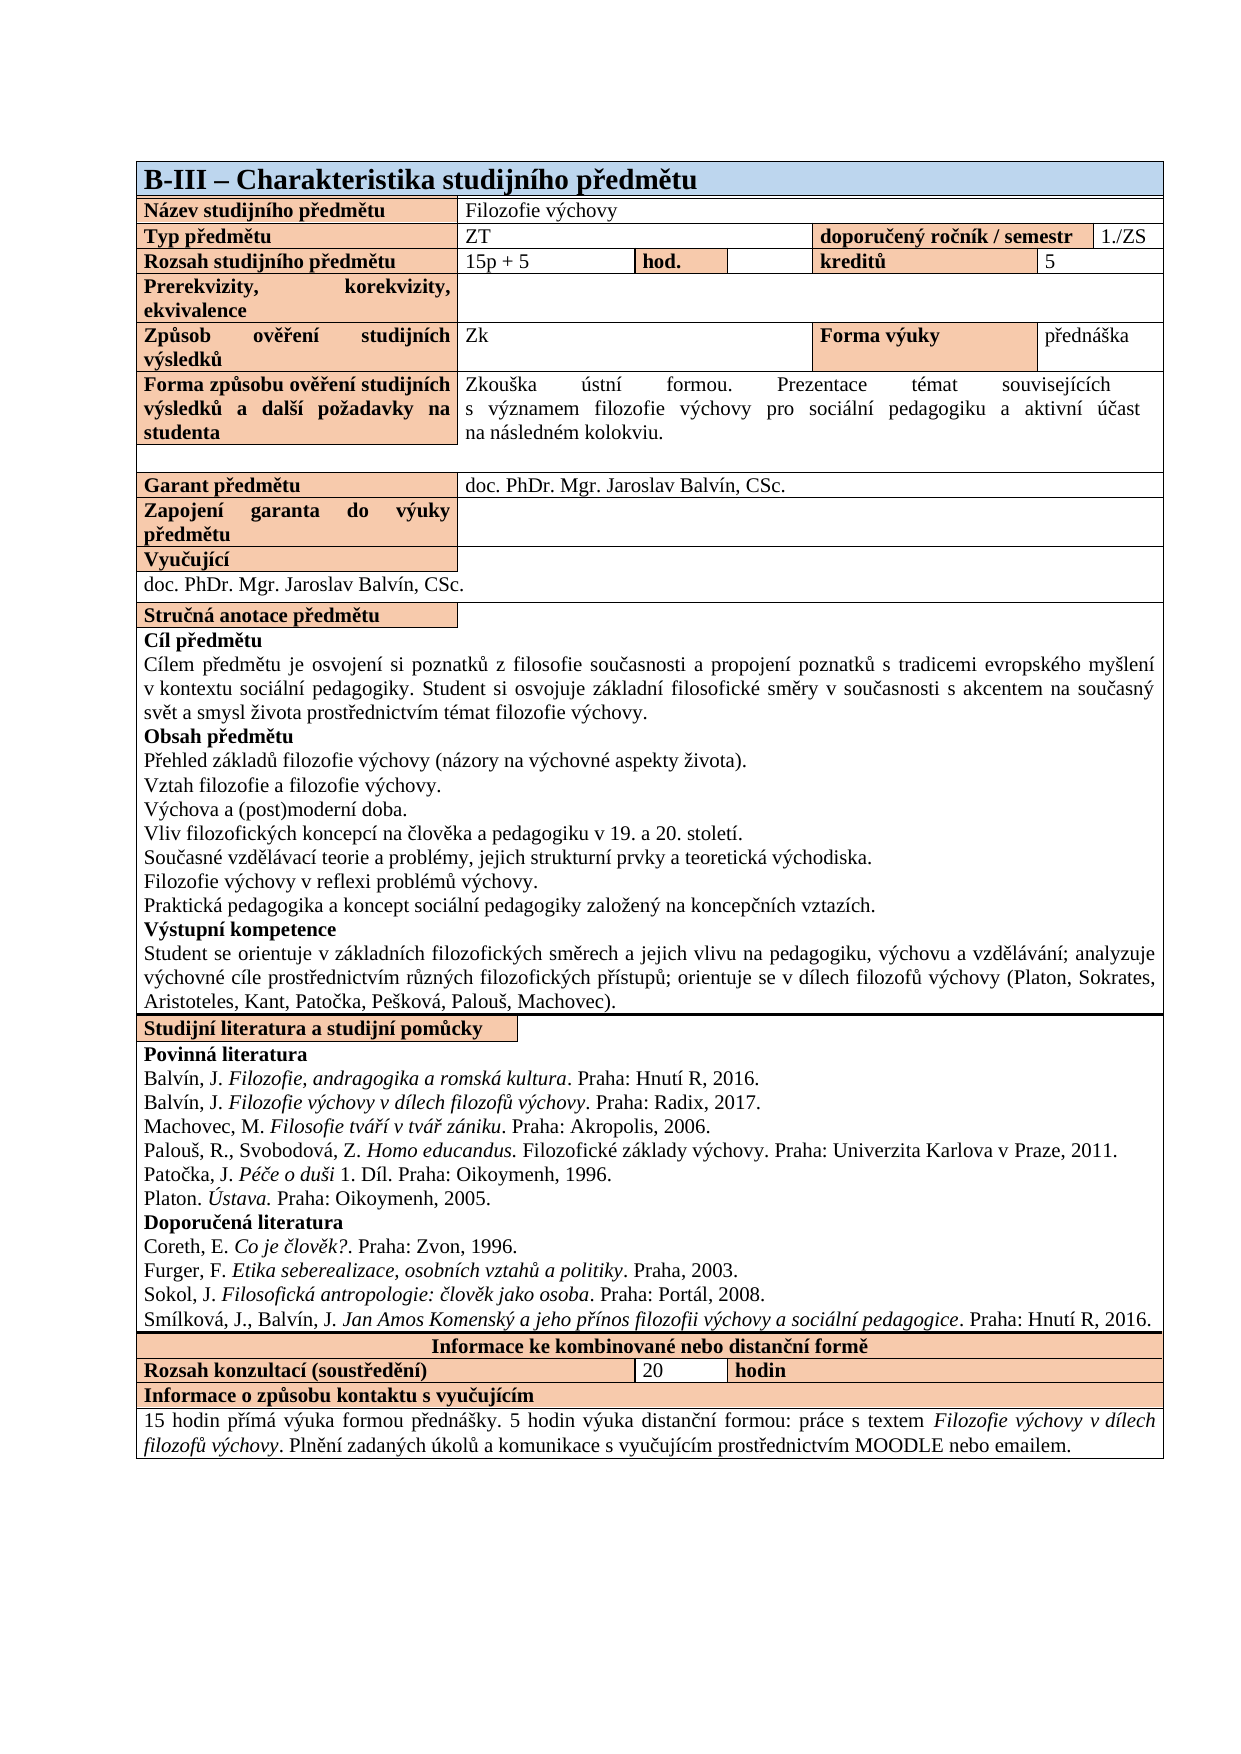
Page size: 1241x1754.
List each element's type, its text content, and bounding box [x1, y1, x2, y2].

table_cell přednáška [1038, 323, 1163, 371]
table_cell kreditů [813, 249, 1037, 273]
table_cell doc. PhDr. Mgr. Jaroslav Balvín, CSc. [458, 473, 1163, 497]
table_cell [458, 547, 1163, 571]
table_cell 20 [636, 1359, 727, 1382]
table_cell Zk [458, 323, 812, 371]
table_cell Informace o způsobu kontaktu s vyučujícím [137, 1383, 1163, 1407]
table_cell [458, 603, 1163, 627]
table_cell doporučený ročník / semestr [813, 224, 1093, 248]
table_cell Způsob ověření studijních výsledků [137, 323, 457, 371]
table_cell 15 hodin přímá výuka formou přednášky. 5 hodin výuka distanční formou: práce s textem Filozofie výchovy v dílech filozofů výchovy. Plnění zadaných úkolů a komunikace s vyučujícím prostřednictvím MOODLE nebo emailem. [137, 1409, 1163, 1458]
table_cell Typ předmětu [137, 224, 457, 248]
table_cell Garant předmětu [137, 473, 457, 497]
table_cell [458, 274, 1163, 322]
table_cell [137, 444, 1163, 472]
table_cell Forma výuky [813, 323, 1037, 371]
table_cell hod. [636, 249, 727, 273]
table_cell Prerekvizity, korekvizity, ekvivalence [137, 274, 457, 322]
table_header B-III – Charakteristika studijního předmětu [137, 162, 1163, 195]
table_cell doc. PhDr. Mgr. Jaroslav Balvín, CSc. [137, 571, 1163, 602]
table_cell Filozofie výchovy [458, 199, 1163, 222]
table_cell Cíl předmětu Cílem předmětu je osvojení si poznatků z filosofie současnosti a propojení poznatků s tradicemi evropského myšlení v kontextu sociální pedagogiky. Student si osvojuje základní filosofické směry v současnosti s akcentem na současný svět a smysl života prostřednictvím témat filozofie výchovy. Obsah předmětu Přehled základů filozofie výchovy (názory na výchovné aspekty života). Vztah filozofie a filozofie výchovy. Výchova a (post)moderní doba. Vliv filozofických koncepcí na člověka a pedagogiku v 19. a 20. století. Současné vzdělávací teorie a problémy, jejich strukturní prvky a teoretická východiska. Filozofie výchovy v reflexi problémů výchovy. Praktická pedagogika a koncept sociální pedagogiky založený na koncepčních vztazích. Výstupní kompetence Student se orientuje v základních filozofických směrech a jejich vlivu na pedagogiku, výchovu a vzdělávání; analyzuje výchovné cíle prostřednictvím různých filozofických přístupů; orientuje se v dílech filozofů výchovy (Platon, Sokrates, Aristoteles, Kant, Patočka, Pešková, Palouš, Machovec). [137, 627, 1163, 1013]
table_cell Zapojení garanta do výuky předmětu [137, 498, 457, 546]
table_cell [518, 1016, 1163, 1041]
table_cell Název studijního předmětu [137, 199, 457, 222]
table_cell Zkouška ústní formou. Prezentace témat souvisejících s významem filozofie výchovy pro sociální pedagogiku a aktivní účast na následném kolokviu. [458, 372, 1163, 444]
table_cell 1./ZS [1094, 224, 1163, 248]
table_cell Forma způsobu ověření studijních výsledků a další požadavky na studenta [137, 372, 457, 444]
table_cell Rozsah konzultací (soustředění) [137, 1359, 634, 1382]
table_cell 15p + 5 [458, 249, 634, 273]
table_cell [728, 249, 812, 273]
table_cell Informace ke kombinované nebo distanční formě [137, 1331, 1163, 1358]
table_cell Povinná literatura Balvín, J. Filozofie, andragogika a romská kultura. Praha: Hnutí R, 2016. Balvín, J. Filozofie výchovy v dílech filozofů výchovy. Praha: Radix, 2017. Machovec, M. Filosofie tváří v tvář zániku. Praha: Akropolis, 2006. Palouš, R., Svobodová, Z. Homo educandus. Filozofické základy výchovy. Praha: Univerzita Karlova v Praze, 2011. Patočka, J. Péče o duši 1. Díl. Praha: Oikoymenh, 1996. Platon. Ústava. Praha: Oikoymenh, 2005. Doporučená literatura Coreth, E. Co je člověk?. Praha: Zvon, 1996. Furger, F. Etika seberealizace, osobních vztahů a politiky. Praha, 2003. Sokol, J. Filosofická antropologie: člověk jako osoba. Praha: Portál, 2008. Smílková, J., Balvín, J. Jan Amos Komenský a jeho přínos filozofii výchovy a sociální pedagogice. Praha: Hnutí R, 2016. [137, 1041, 1163, 1331]
table_cell Stručná anotace předmětu [137, 603, 457, 627]
table_cell 5 [1038, 249, 1163, 273]
table_cell Vyučující [137, 547, 457, 571]
table_cell ZT [458, 224, 812, 248]
table_cell Studijní literatura a studijní pomůcky [137, 1016, 517, 1041]
table_cell hodin [728, 1358, 1163, 1382]
table_cell Rozsah studijního předmětu [137, 249, 457, 273]
table_cell [458, 498, 1163, 546]
